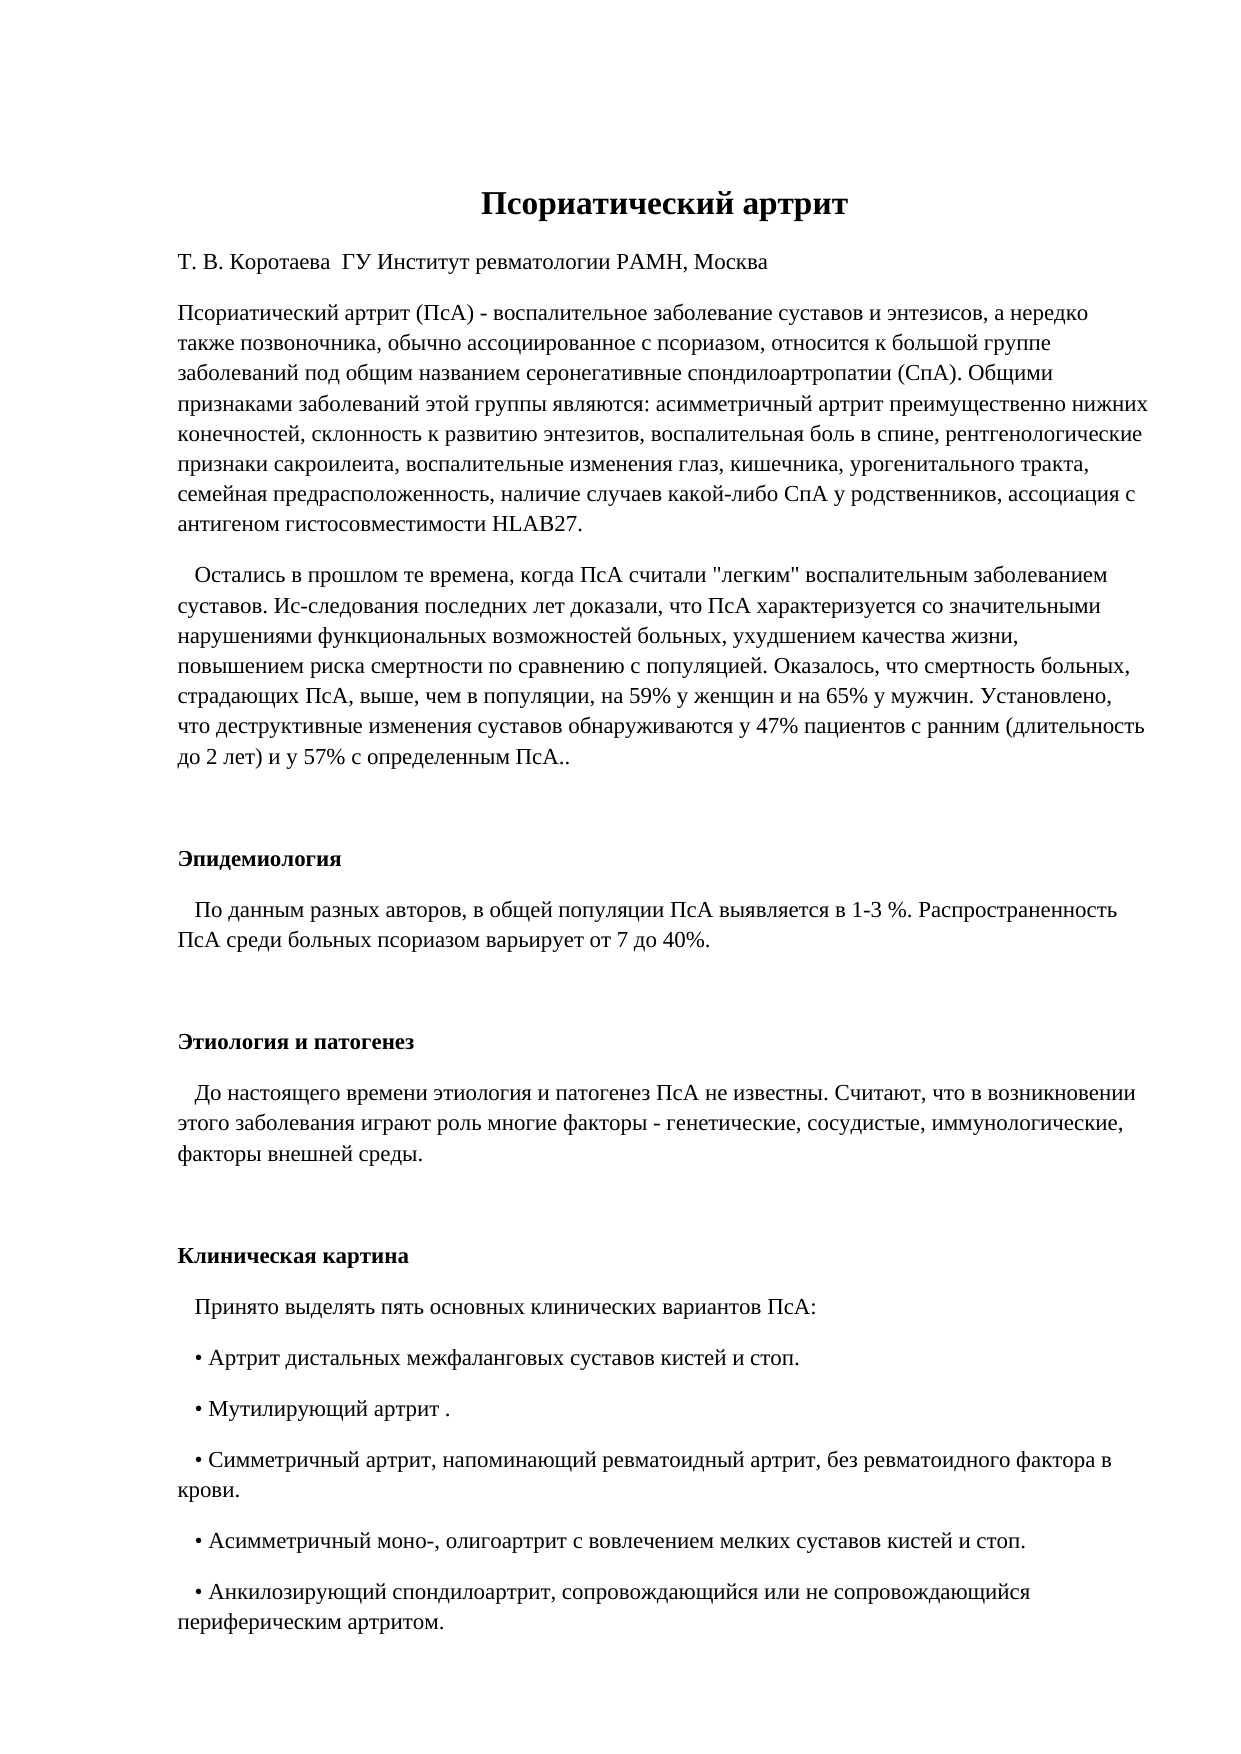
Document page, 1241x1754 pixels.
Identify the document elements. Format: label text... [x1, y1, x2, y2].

text • Мутилирующий артрит . [177, 1395, 1152, 1421]
text Псориатический артрит [177, 183, 1152, 221]
text Принято выделять пять основных клинических вариантов ПсА: [177, 1293, 1152, 1319]
text Остались в прошлом те времена, когда ПсА считали "легким" воспалительным заболеванием суставов. Ис-следования последних лет доказали, что ПсА характеризуется со значительными нарушениями функциональных возможностей больных, ухудшением качества жизни, повышением риска смертности по сравнению с популяцией. Оказалось, что смертность больных, страдающих ПсА, выше, чем в популяции, на 59% у женщин и на 65% у мужчин. Установлено, что деструктивные изменения суставов обнаруживаются у 47% пациентов с ранним (длительность до 2 лет) и у 57% с определенным ПсА.. [177, 561, 1152, 769]
text По данным разных авторов, в общей популяции ПсА выявляется в 1-3 %. Распространенность ПсА среди больных псориазом варьирует от 7 до 40%. [177, 896, 1152, 952]
text Клиническая картина [177, 1242, 1152, 1268]
text • Артрит дистальных межфаланговых суставов кистей и стоп. [177, 1344, 1152, 1370]
text • Симметричный артрит, напоминающий ревматоидный артрит, без ревматоидного фактора в крови. [177, 1446, 1152, 1502]
text Этиология и патогенез [177, 1028, 1152, 1054]
text Т. В. Коротаева ГУ Институт ревматологии РАМН, Москва [177, 248, 1152, 274]
text До настоящего времени этиология и патогенез ПсА не известны. Считают, что в возникновении этого заболевания играют роль многие факторы - генетические, сосудистые, иммунологические, факторы внешней среды. [177, 1079, 1152, 1166]
text Эпидемиология [177, 845, 1152, 871]
text • Анкилозирующий спондилоартрит, сопровождающийся или не сопровождающийся периферическим артритом. [177, 1578, 1152, 1635]
text Псориатический артрит (ПсА) - воспалительное заболевание суставов и энтезисов, а нередко также позвоночника, обычно ассоциированное с псориазом, относится к большой группе заболеваний под общим названием серонегативные спондилоартропатии (СпА). Общими признаками заболеваний этой группы являются: асимметричный артрит преимущественно нижних конечностей, склонность к развитию энтезитов, воспалительная боль в спине, рентгенологические признаки сакроилеита, воспалительные изменения глаз, кишечника, урогенитального тракта, семейная предрасположенность, наличие случаев какой-либо СпА у родственников, ассоциация с антигеном гистосовместимости HLAВ27. [177, 299, 1152, 537]
text • Асимметричный моно-, олигоартрит с вовлечением мелких суставов кистей и стоп. [177, 1527, 1152, 1553]
